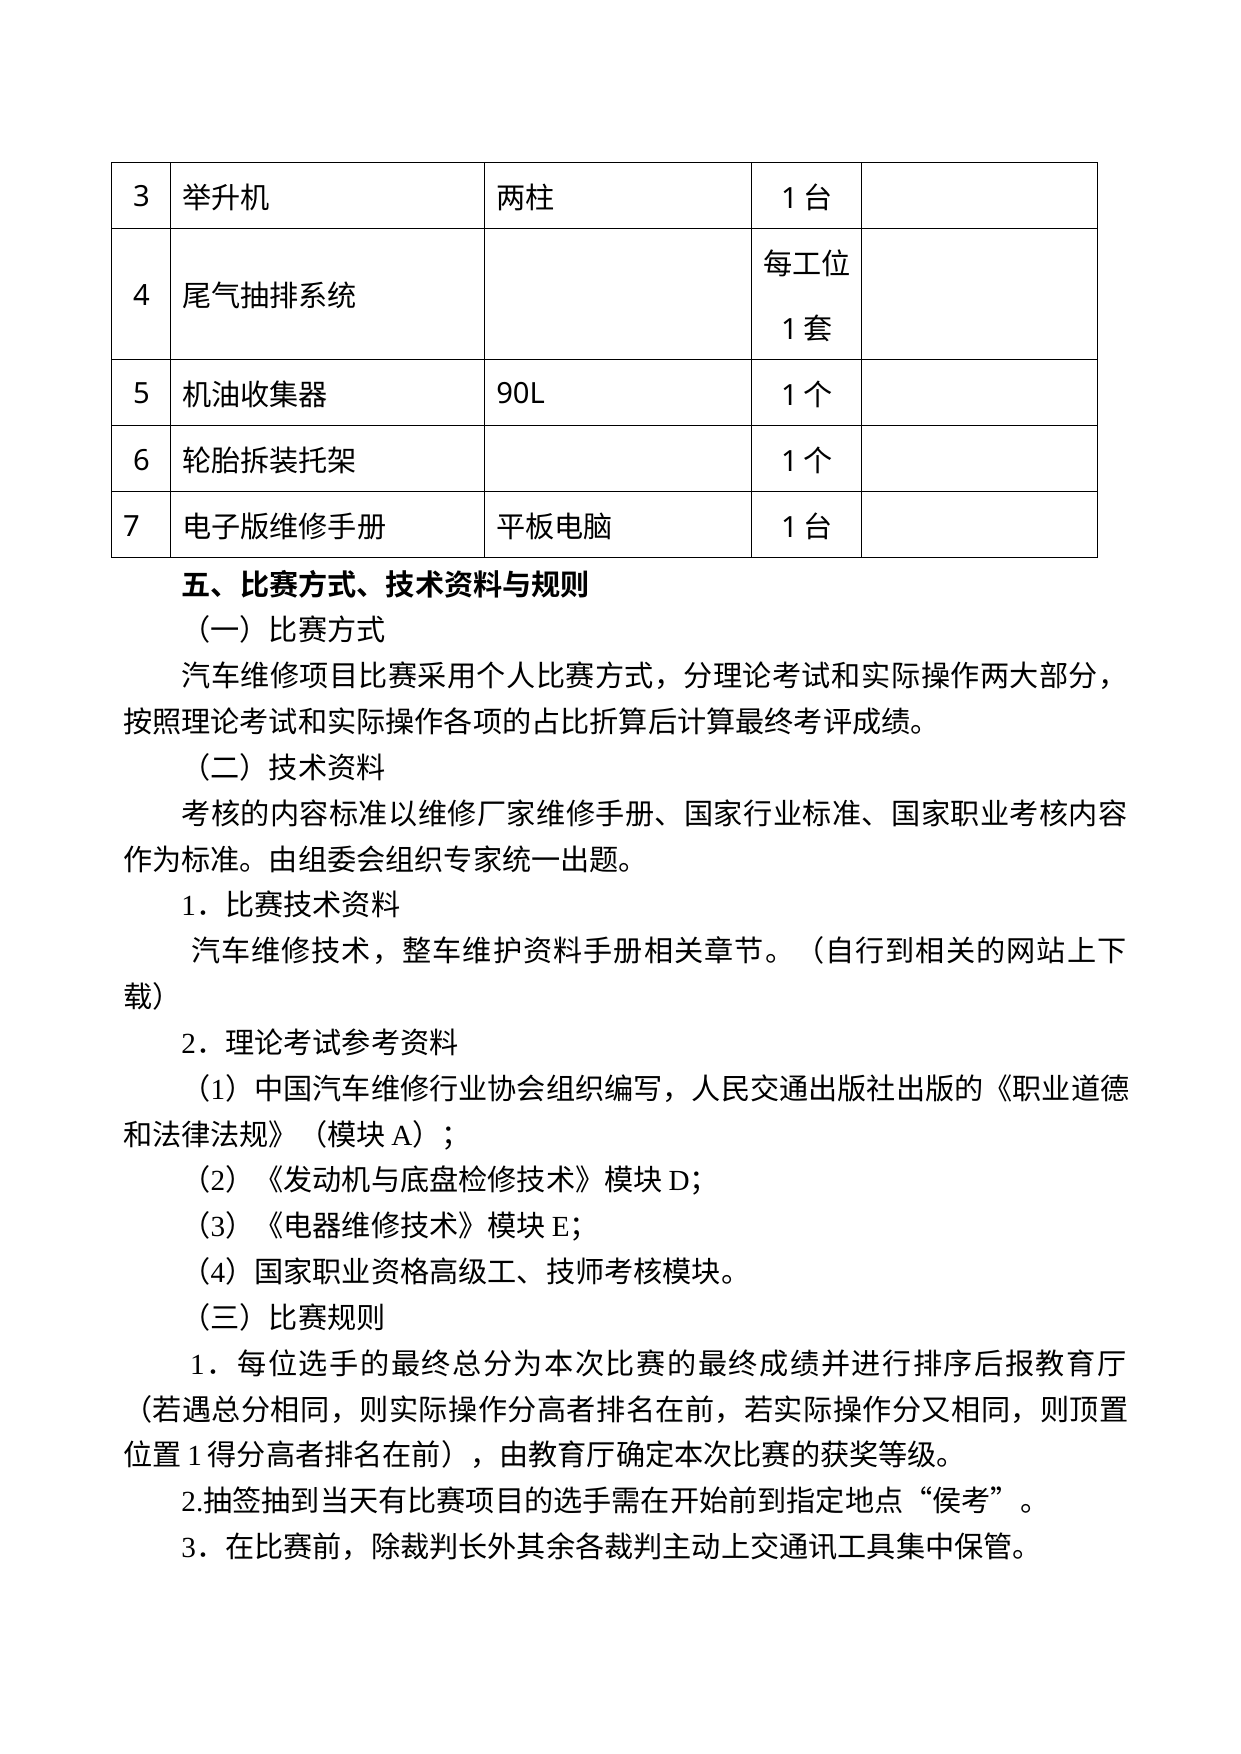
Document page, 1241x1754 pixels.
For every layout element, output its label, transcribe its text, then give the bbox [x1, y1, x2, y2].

text 2.抽签抽到当天有比赛项目的选手需在开始前到指定地点“侯考”。 [123, 1475, 1129, 1521]
table_cell 6 [112, 426, 170, 491]
table_cell 1个 [752, 426, 861, 491]
table_cell 1个 [752, 360, 861, 425]
text （一）比赛方式 [123, 604, 1129, 650]
text 考核的内容标准以维修厂家维修手册、国家行业标准、国家职业考核内容作为标准。由组委会组织专家统一出题。 [123, 787, 1129, 879]
text 1．比赛技术资料 [123, 879, 1129, 925]
text 2．理论考试参考资料 [123, 1017, 1129, 1062]
table_cell 90L [485, 360, 751, 425]
table_cell 7 [112, 492, 170, 557]
table_cell 5 [112, 360, 170, 425]
table_cell [862, 229, 1097, 359]
table_cell [485, 229, 751, 359]
table_cell [862, 163, 1097, 228]
text 3．在比赛前，除裁判长外其余各裁判主动上交通讯工具集中保管。 [123, 1521, 1129, 1567]
table_cell 4 [112, 229, 170, 359]
table_cell 机油收集器 [171, 360, 484, 425]
table_cell [862, 492, 1097, 557]
table_cell [862, 360, 1097, 425]
text （1）中国汽车维修行业协会组织编写，人民交通出版社出版的《职业道德和法律法规》（模块A）； [123, 1062, 1129, 1154]
table_cell [485, 426, 751, 491]
table_cell 每工位1套 [752, 229, 861, 359]
text （2）《发动机与底盘检修技术》模块D； [123, 1154, 1129, 1200]
table_cell 1台 [752, 163, 861, 228]
text （3）《电器维修技术》模块E； [123, 1200, 1129, 1246]
table_cell 尾气抽排系统 [171, 229, 484, 359]
table_cell 平板电脑 [485, 492, 751, 557]
text （三）比赛规则 [123, 1292, 1129, 1337]
text 1．每位选手的最终总分为本次比赛的最终成绩并进行排序后报教育厅（若遇总分相同，则实际操作分高者排名在前，若实际操作分又相同，则顶置位置1得分高者排名在前），由教育厅确定本次比赛的获奖等级。 [123, 1337, 1129, 1475]
table_cell 轮胎拆装托架 [171, 426, 484, 491]
table_cell 两柱 [485, 163, 751, 228]
text 汽车维修项目比赛采用个人比赛方式，分理论考试和实际操作两大部分，按照理论考试和实际操作各项的占比折算后计算最终考评成绩。 [123, 650, 1129, 742]
text （4）国家职业资格高级工、技师考核模块。 [123, 1246, 1129, 1292]
table_cell 1台 [752, 492, 861, 557]
table_cell 举升机 [171, 163, 484, 228]
table_cell 3 [112, 163, 170, 228]
text 汽车维修技术，整车维护资料手册相关章节。（自行到相关的网站上下载） [123, 925, 1129, 1017]
table_cell [862, 426, 1097, 491]
table_cell 电子版维修手册 [171, 492, 484, 557]
text （二）技术资料 [123, 742, 1129, 787]
text 五、比赛方式、技术资料与规则 [123, 558, 1129, 604]
